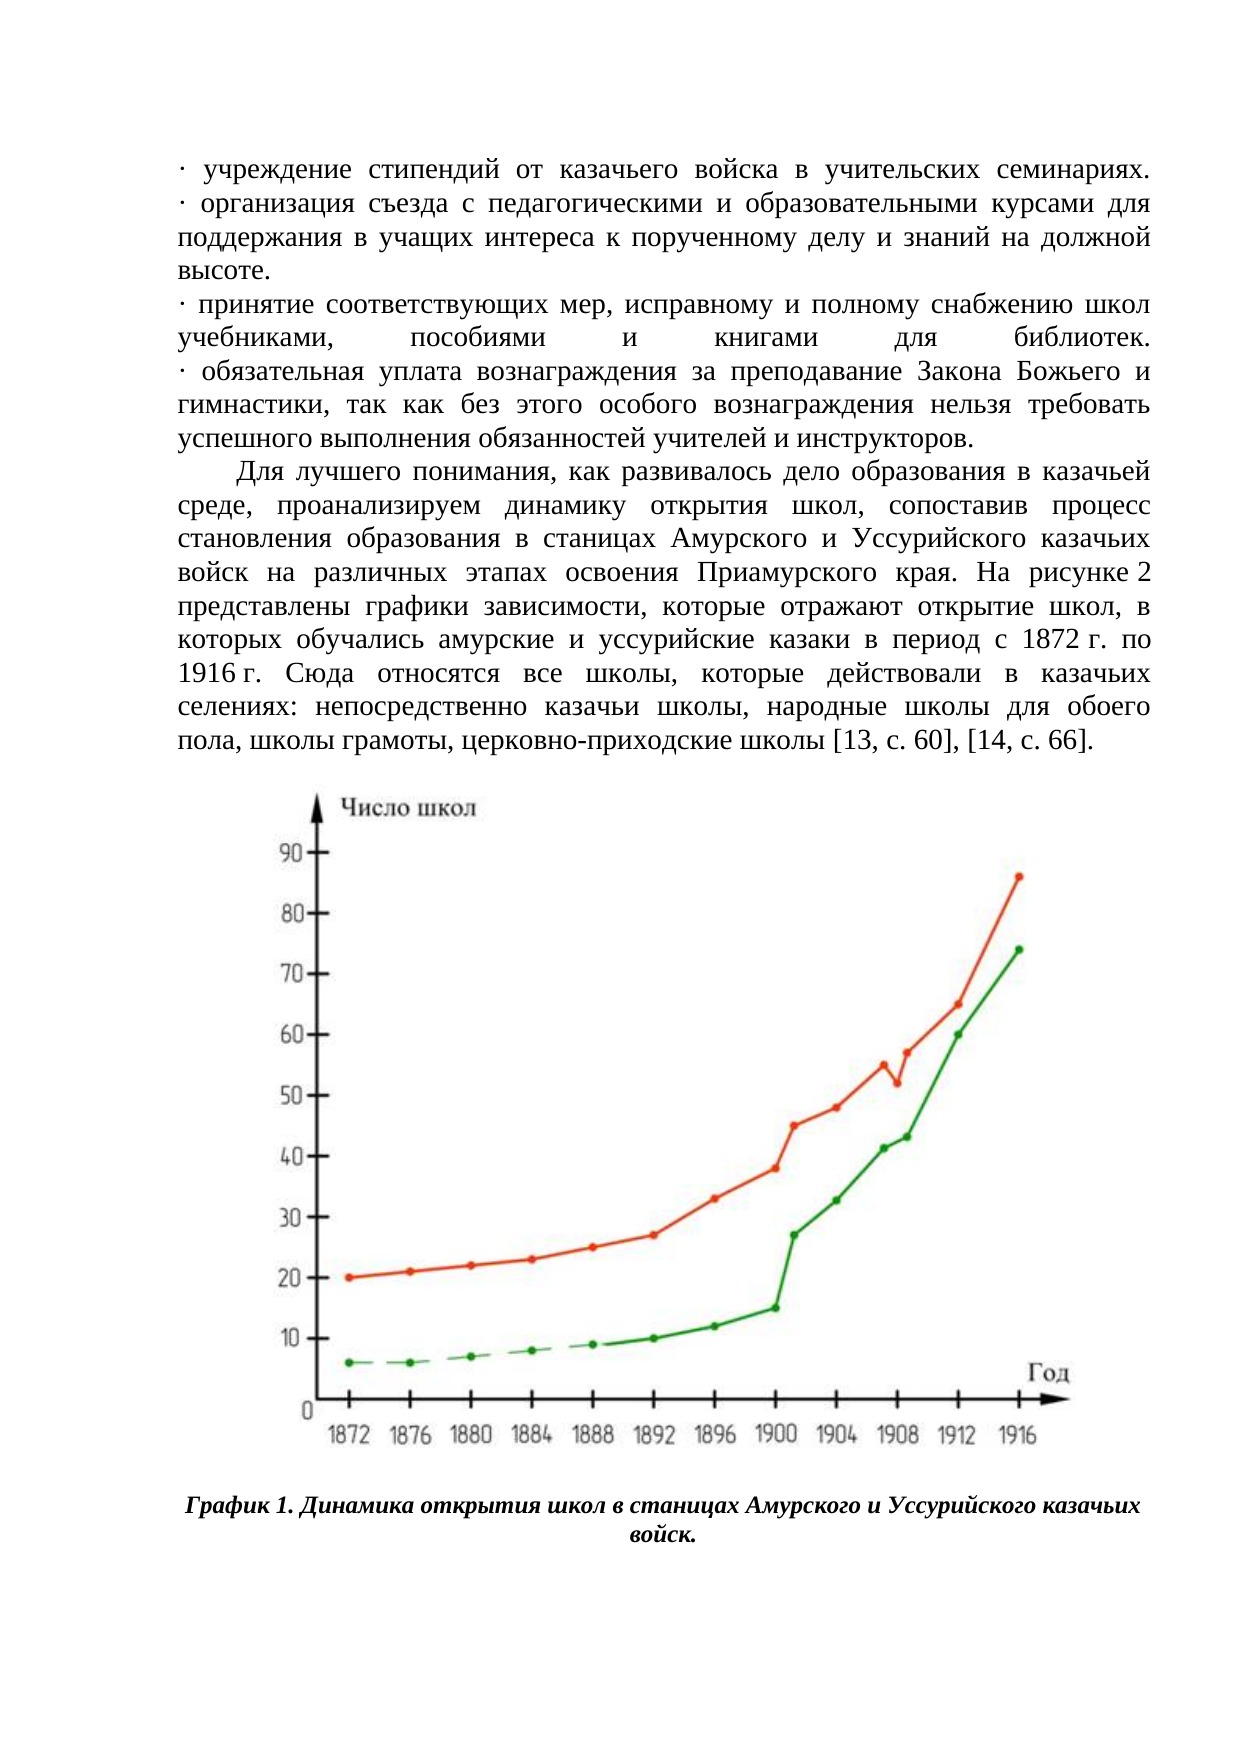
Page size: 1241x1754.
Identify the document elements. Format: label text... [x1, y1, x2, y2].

text Для лучшего понимания, как развивалось дело образования в казачьей среде, проанализируем динамику открытия школ, сопоставив процесс становления образования в станицах Амурского и Уссурийского казачьих войск на различных этапах освоения Приамурского края. На рисунке 2 представлены графики зависимости, которые отражают открытие школ, в которых обучались амурские и уссурийские казаки в период с 1872 г. по 1916 г. Сюда относятся все школы, которые действовали в казачьих селениях: непосредственно казачьи школы, народные школы для обоего пола, школы грамоты, церковно-приходские школы [13, c. 60], [14, c. 66]. [177, 453, 1152, 755]
picture [249, 784, 1080, 1462]
text График 1. Динамика открытия школ в станицах Амурского и Уссурийского казачьих войск. [177, 1490, 1152, 1548]
text · учреждение стипендий от казачьего войска в учительских семинариях. · организация съезда с педагогическими и образовательными курсами для поддержания в учащих интереса к порученному делу и знаний на должной высоте. · принятие соответствующих мер, исправному и полному снабжению школ учебниками, пособиями и книгами для библиотек. · обязательная уплата вознаграждения за преподавание Закона Божьего и гимнастики, так как без этого особого вознаграждения нельзя требовать успешного выполнения обязанностей учителей и инструкторов. [177, 118, 1152, 453]
